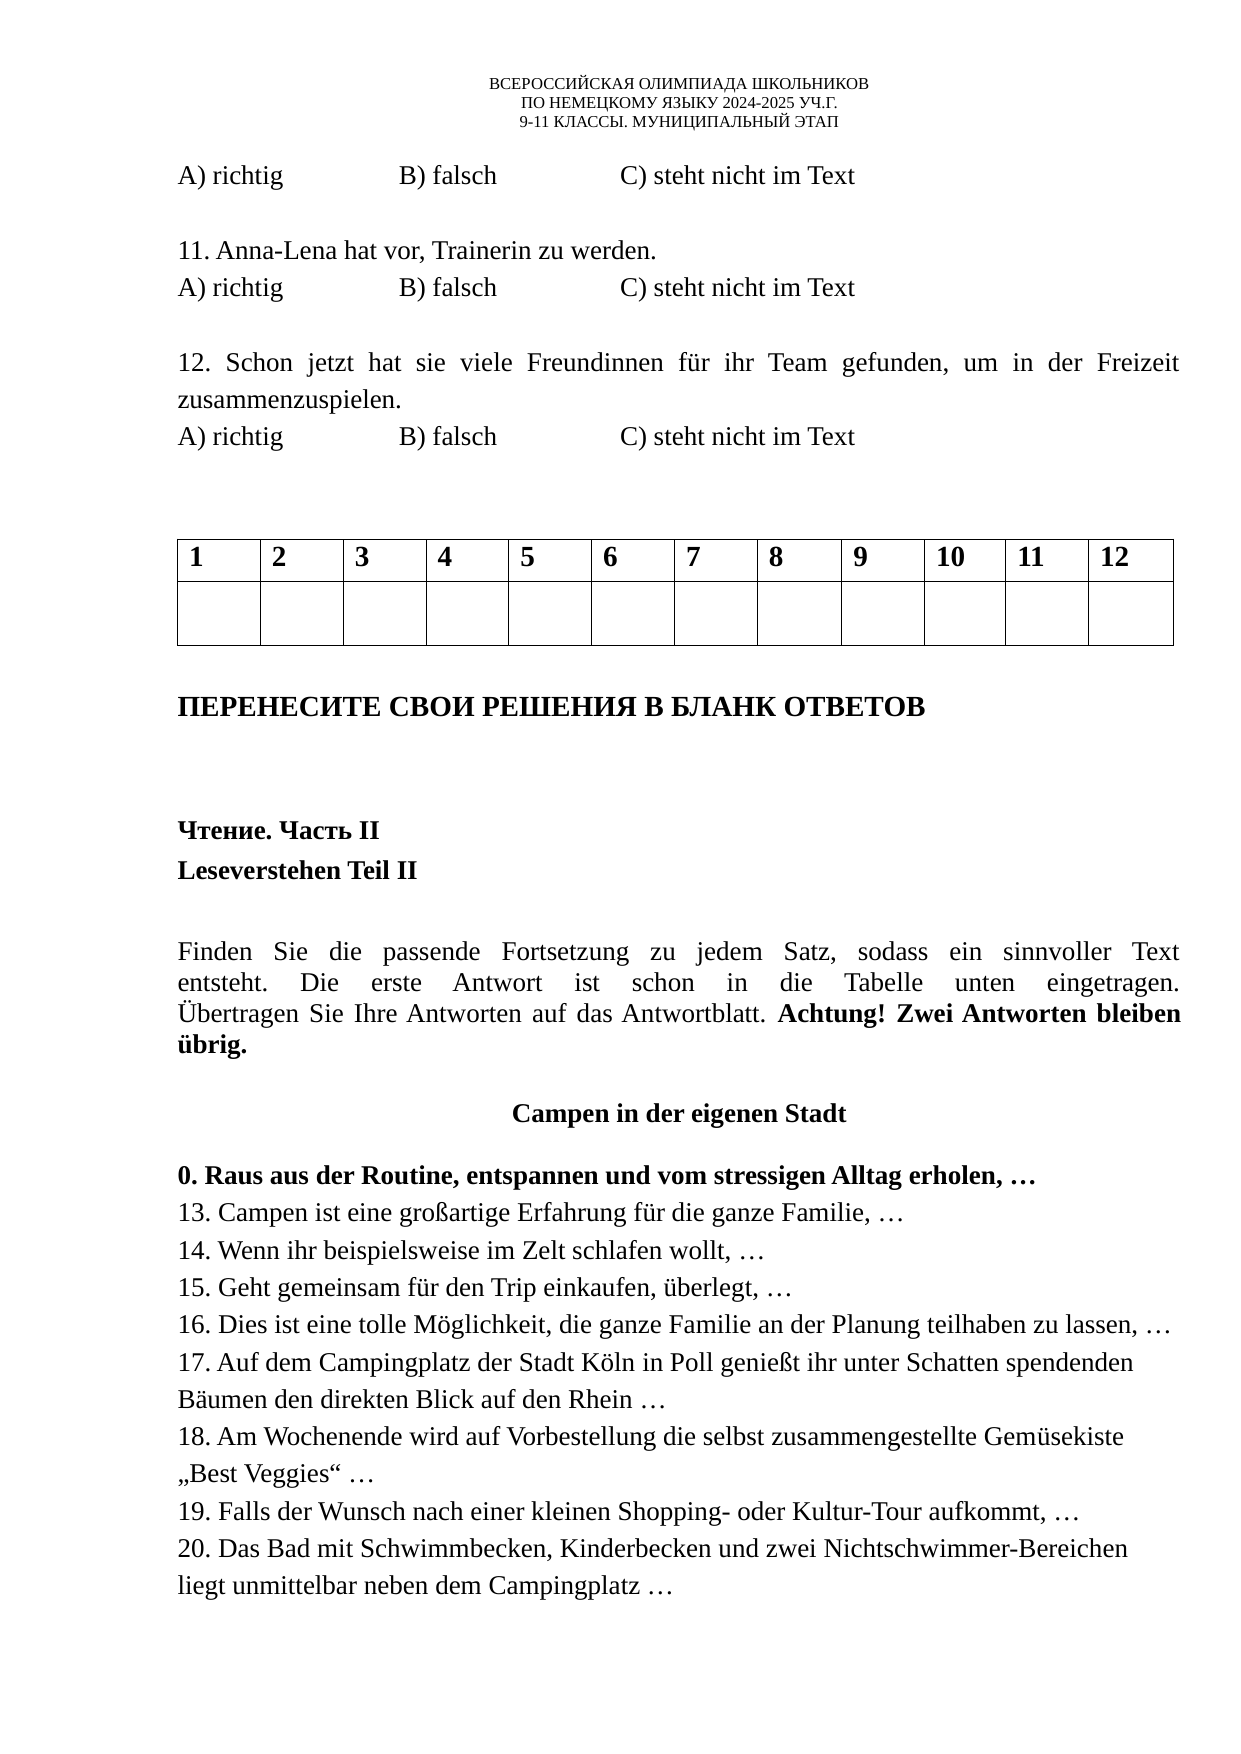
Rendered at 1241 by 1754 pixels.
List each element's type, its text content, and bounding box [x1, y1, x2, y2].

table_header 12 [1089, 540, 1173, 581]
text 13. Campen ist eine großartige Erfahrung für die ganze Familie, … [177, 1196, 1181, 1228]
table_header 4 [427, 540, 508, 581]
table_cell [675, 582, 757, 645]
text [177, 271, 1181, 302]
table_header 7 [675, 540, 757, 581]
table_cell [178, 582, 260, 645]
text Чтение. Часть II [177, 814, 1181, 845]
table_cell [758, 582, 841, 645]
text 18. Am Wochenende wird auf Vorbestellung die selbst zusammengestellte Gemüsekiste „Best Veggies“ … [177, 1420, 1181, 1489]
table_header 8 [758, 540, 841, 581]
table_cell [592, 582, 674, 645]
text 11. Anna-Lena hat vor, Trainerin zu werden. [177, 234, 1181, 265]
text Campen in der eigenen Stadt [177, 1097, 1181, 1128]
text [177, 159, 1181, 191]
table_cell [1006, 582, 1088, 645]
table_header 11 [1006, 540, 1088, 581]
table_header 2 [261, 540, 343, 581]
table_header 3 [344, 540, 426, 581]
table_cell [344, 582, 426, 645]
table_cell [842, 582, 924, 645]
text 17. Auf dem Campingplatz der Stadt Köln in Poll genießt ihr unter Schatten spendenden Bäumen den direkten Blick auf den Rhein … [177, 1346, 1181, 1414]
text 14. Wenn ihr beispielsweise im Zelt schlafen wollt, … [177, 1234, 1181, 1265]
table_cell [1089, 582, 1173, 645]
table_cell [261, 582, 343, 645]
table_cell [925, 582, 1005, 645]
table_header 5 [509, 540, 591, 581]
text 0. Raus aus der Routine, entspannen und vom stressigen Alltag erholen, … [177, 1159, 1181, 1190]
table_header 6 [592, 540, 674, 581]
text 12. Schon jetzt hat sie viele Freundinnen für ihr Team gefunden, um in der Freizeit zusammenzuspielen. [177, 346, 1181, 414]
text A) richtig B) falsch C) steht nicht im Text [177, 420, 1181, 452]
table_header 9 [842, 540, 924, 581]
text 19. Falls der Wunsch nach einer kleinen Shopping- oder Kultur-Tour aufkommt, … [177, 1495, 1181, 1526]
text 15. Geht gemeinsam für den Trip einkaufen, überlegt, … [177, 1271, 1181, 1302]
table_cell [509, 582, 591, 645]
text 16. Dies ist eine tolle Möglichkeit, die ganze Familie an der Planung teilhaben zu lassen, … [177, 1308, 1181, 1339]
text ПЕРЕНЕСИТЕ СВОИ РЕШЕНИЯ В БЛАНК ОТВЕТОВ [177, 689, 1181, 723]
table_header 1 [178, 540, 260, 581]
text Leseverstehen Teil II [177, 854, 1181, 885]
text Finden Sie die passende Fortsetzung zu jedem Satz, sodass ein sinnvoller Text entsteht. Die erste Antwort ist schon in die Tabelle unten eingetragen. Übertragen Sie Ihre Antworten auf das Antwortblatt. Achtung! Zwei Antworten bleiben übrig. [177, 935, 1181, 1059]
table_cell [427, 582, 508, 645]
text 20. Das Bad mit Schwimmbecken, Kinderbecken und zwei Nichtschwimmer-Bereichen liegt unmittelbar neben dem Campingplatz … [177, 1532, 1181, 1601]
table_header 10 [925, 540, 1005, 581]
